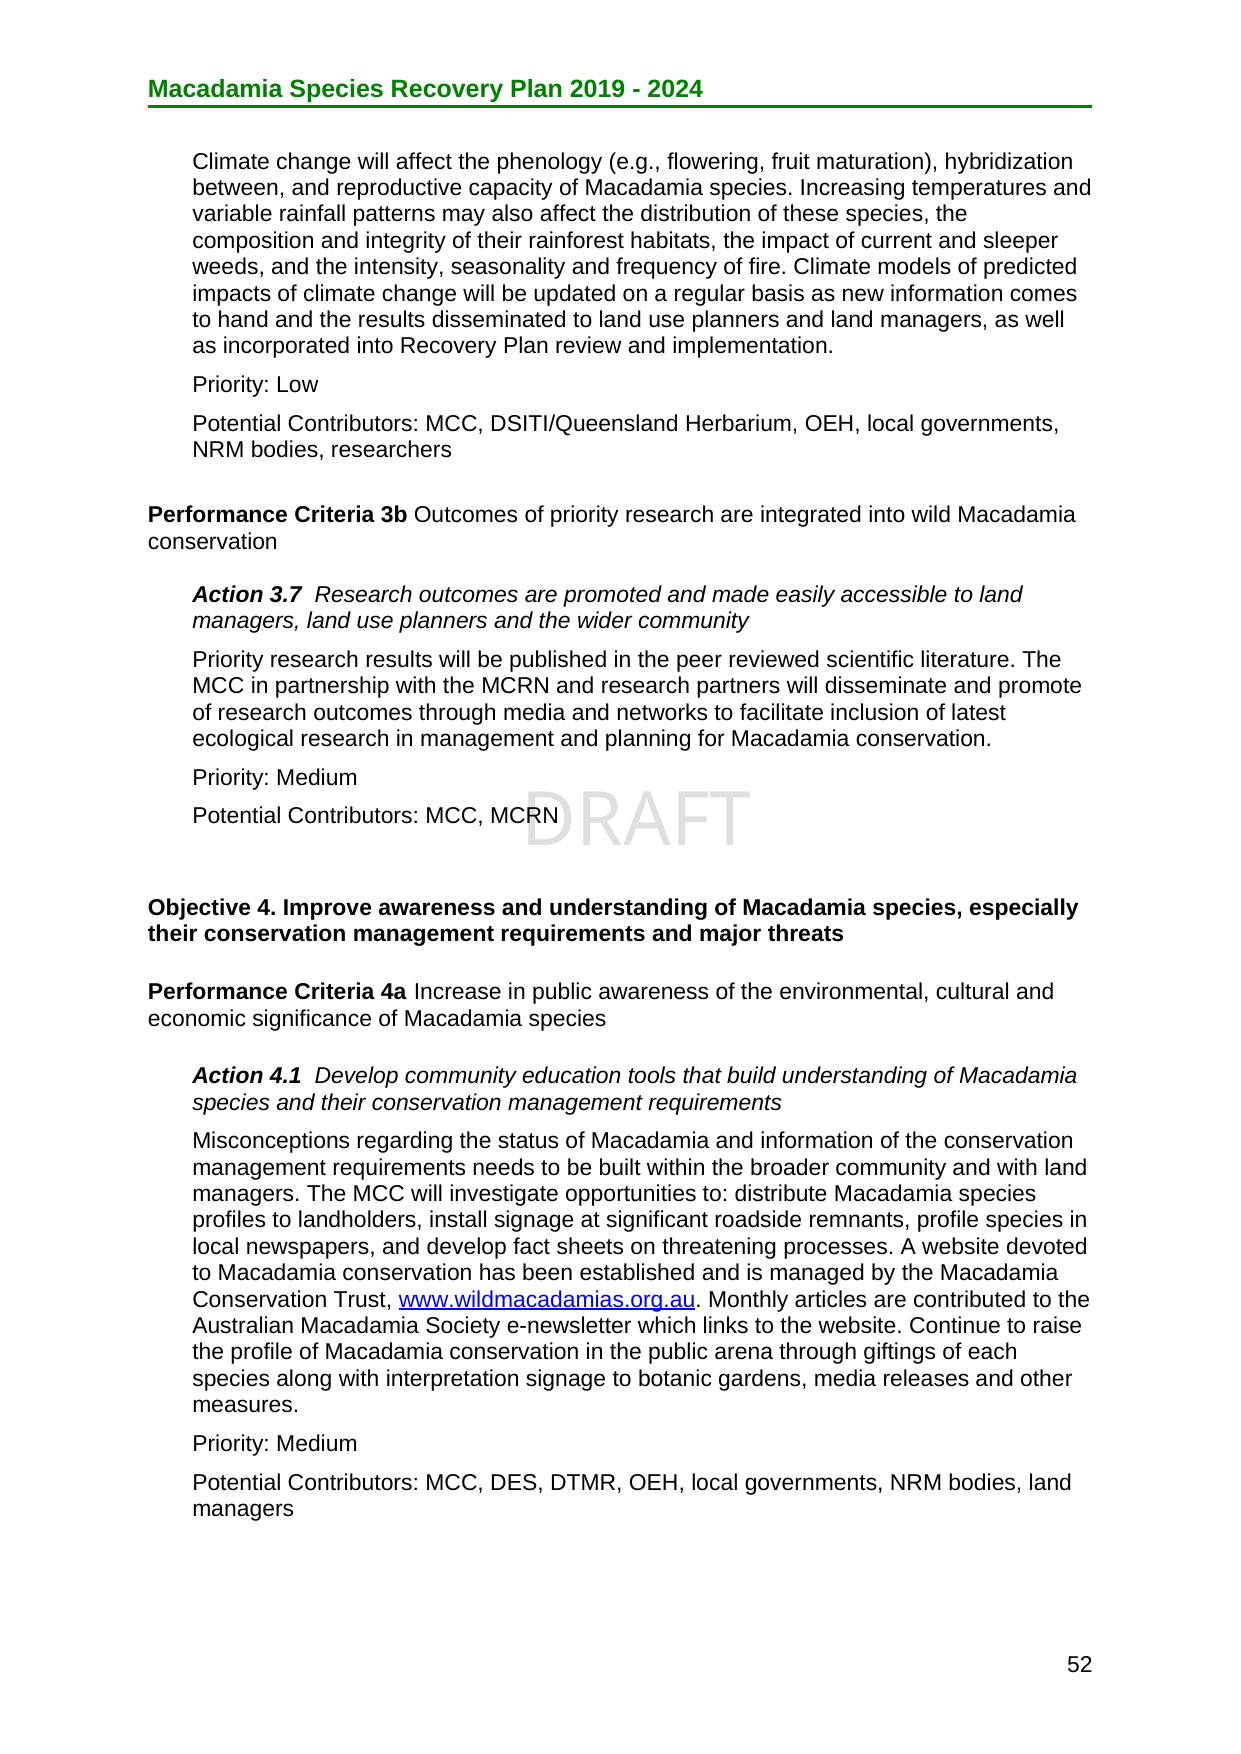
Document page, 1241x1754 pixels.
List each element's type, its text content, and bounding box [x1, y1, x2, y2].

text Misconceptions regarding the status of Macadamia and information of the conservation management requirements needs to be built within the broader community and with land managers. The MCC will investigate opportunities to: distribute Macadamia species profiles to landholders, install signage at significant roadside remnants, profile species in local newspapers, and develop fact sheets on threatening processes. A website devoted to Macadamia conservation has been established and is managed by the Macadamia Conservation Trust, www.wildmacadamias.org.au. Monthly articles are contributed to the Australian Macadamia Society e-newsletter which links to the website. Continue to raise the profile of Macadamia conservation in the public arena through giftings of each species along with interpretation signage to botanic gardens, media releases and other measures. [192, 1127, 1092, 1417]
text Potential Contributors: MCC, DES, DTMR, OEH, local governments, NRM bodies, land managers [192, 1469, 1092, 1521]
list Develop community education tools that build understanding of Macadamia species and their conservation management requirements [192, 1062, 1092, 1115]
text Priority: Medium [192, 764, 1092, 790]
text Priority research results will be published in the peer reviewed scientific literature. The MCC in partnership with the MCRN and research partners will disseminate and promote of research outcomes through media and networks to facilitate inclusion of latest ecological research in management and planning for Macadamia conservation. [192, 646, 1092, 751]
list Research outcomes are promoted and made easily accessible to land managers, land use planners and the wider community [192, 581, 1092, 633]
subtitle Improve awareness and understanding of Macadamia species, especially their conservation management requirements and major threats [148, 894, 1092, 947]
text Potential Contributors: MCC, DSITI/Queensland Herbarium, OEH, local governments, NRM bodies, researchers [192, 410, 1092, 463]
text Priority: Low [192, 371, 1092, 397]
text Priority: Medium [192, 1430, 1092, 1456]
list Outcomes of priority research are integrated into wild Macadamia conservation [148, 501, 1092, 554]
text Climate change will affect the phenology (e.g., flowering, fruit maturation), hybridization between, and reproductive capacity of Macadamia species. Increasing temperatures and variable rainfall patterns may also affect the distribution of these species, the composition and integrity of their rainforest habitats, the impact of current and sleeper weeds, and the intensity, seasonality and frequency of fire. Climate models of predicted impacts of climate change will be updated on a regular basis as new information comes to hand and the results disseminated to land use planners and land managers, as well as incorporated into Recovery Plan review and implementation. [192, 148, 1092, 358]
text Potential Contributors: MCC, MCRN [192, 802, 1092, 829]
list Increase in public awareness of the environmental, cultural and economic significance of Macadamia species [148, 978, 1092, 1031]
